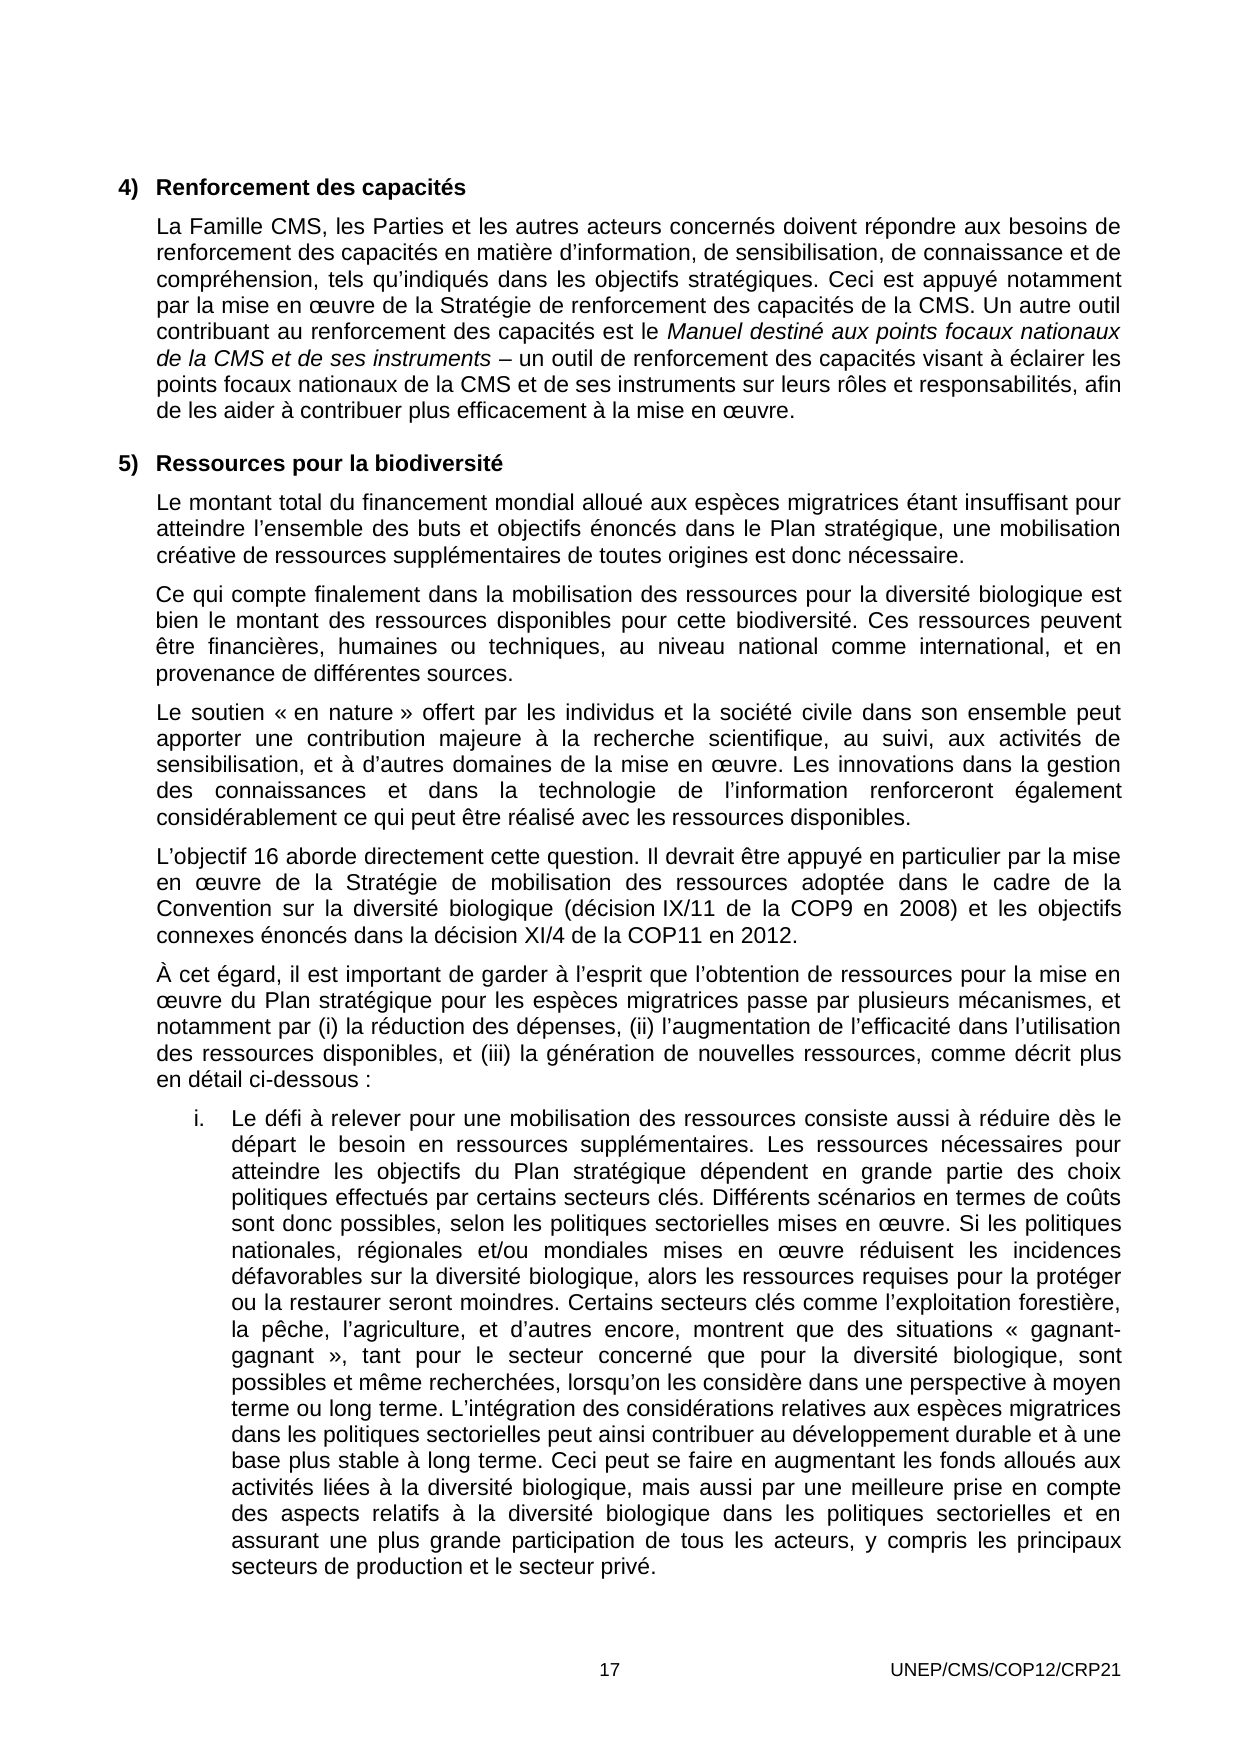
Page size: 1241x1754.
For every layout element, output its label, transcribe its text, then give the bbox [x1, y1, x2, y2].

list Le défi à relever pour une mobilisation des ressources consiste aussi à réduire dès le départ le besoin en ressources supplémentaires. Les ressources nécessaires pour atteindre les objectifs du Plan stratégique dépendent en grande partie des choix politiques effectués par certains secteurs clés. Différents scénarios en termes de coûts sont donc possibles, selon les politiques sectorielles mises en œuvre. Si les politiques nationales, régionales et/ou mondiales mises en œuvre réduisent les incidences défavorables sur la diversité biologique, alors les ressources requises pour la protéger ou la restaurer seront moindres. Certains secteurs clés comme l’exploitation forestière, la pêche, l’agriculture, et d’autres encore, montrent que des situations « gagnant-gagnant », tant pour le secteur concerné que pour la diversité biologique, sont possibles et même recherchées, lorsqu’on les considère dans une perspective à moyen terme ou long terme. L’intégration des considérations relatives aux espèces migratrices dans les politiques sectorielles peut ainsi contribuer au développement durable et à une base plus stable à long terme. Ceci peut se faire en augmentant les fonds alloués aux activités liées à la diversité biologique, mais aussi par une meilleure prise en compte des aspects relatifs à la diversité biologique dans les politiques sectorielles et en assurant une plus grande participation de tous les acteurs, y compris les principaux secteurs de production et le secteur privé. [193, 1105, 1122, 1579]
list Renforcement des capacités [118, 174, 1122, 200]
text Le montant total du financement mondial alloué aux espèces migratrices étant insuffisant pour atteindre l’ensemble des buts et objectifs énoncés dans le Plan stratégique, une mobilisation créative de ressources supplémentaires de toutes origines est donc nécessaire. [156, 489, 1122, 568]
list Ressources pour la biodiversité [118, 450, 1122, 476]
text À cet égard, il est important de garder à l’esprit que l’obtention de ressources pour la mise en œuvre du Plan stratégique pour les espèces migratrices passe par plusieurs mécanismes, et notamment par (i) la réduction des dépenses, (ii) l’augmentation de l’efficacité dans l’utilisation des ressources disponibles, et (iii) la génération de nouvelles ressources, comme décrit plus en détail ci-dessous : [156, 961, 1122, 1092]
text Le soutien « en nature » offert par les individus et la société civile dans son ensemble peut apporter une contribution majeure à la recherche scientifique, au suivi, aux activités de sensibilisation, et à d’autres domaines de la mise en œuvre. Les innovations dans la gestion des connaissances et dans la technologie de l’information renforceront également considérablement ce qui peut être réalisé avec les ressources disponibles. [156, 698, 1122, 830]
text Ce qui compte finalement dans la mobilisation des ressources pour la diversité biologique est bien le montant des ressources disponibles pour cette biodiversité. Ces ressources peuvent être financières, humaines ou techniques, au niveau national comme international, et en provenance de différentes sources. [155, 581, 1122, 686]
text La Famille CMS, les Parties et les autres acteurs concernés doivent répondre aux besoins de renforcement des capacités en matière d’information, de sensibilisation, de connaissance et de compréhension, tels qu’indiqués dans les objectifs stratégiques. Ceci est appuyé notamment par la mise en œuvre de la Stratégie de renforcement des capacités de la CMS. Un autre outil contribuant au renforcement des capacités est le Manuel destiné aux points focaux nationaux de la CMS et de ses instruments – un outil de renforcement des capacités visant à éclairer les points focaux nationaux de la CMS et de ses instruments sur leurs rôles et responsabilités, afin de les aider à contribuer plus efficacement à la mise en œuvre. [156, 213, 1122, 424]
text L’objectif 16 aborde directement cette question. Il devrait être appuyé en particulier par la mise en œuvre de la Stratégie de mobilisation des ressources adoptée dans le cadre de la Convention sur la diversité biologique (décision IX/11 de la COP9 en 2008) et les objectifs connexes énoncés dans la décision XI/4 de la COP11 en 2012. [156, 843, 1122, 948]
